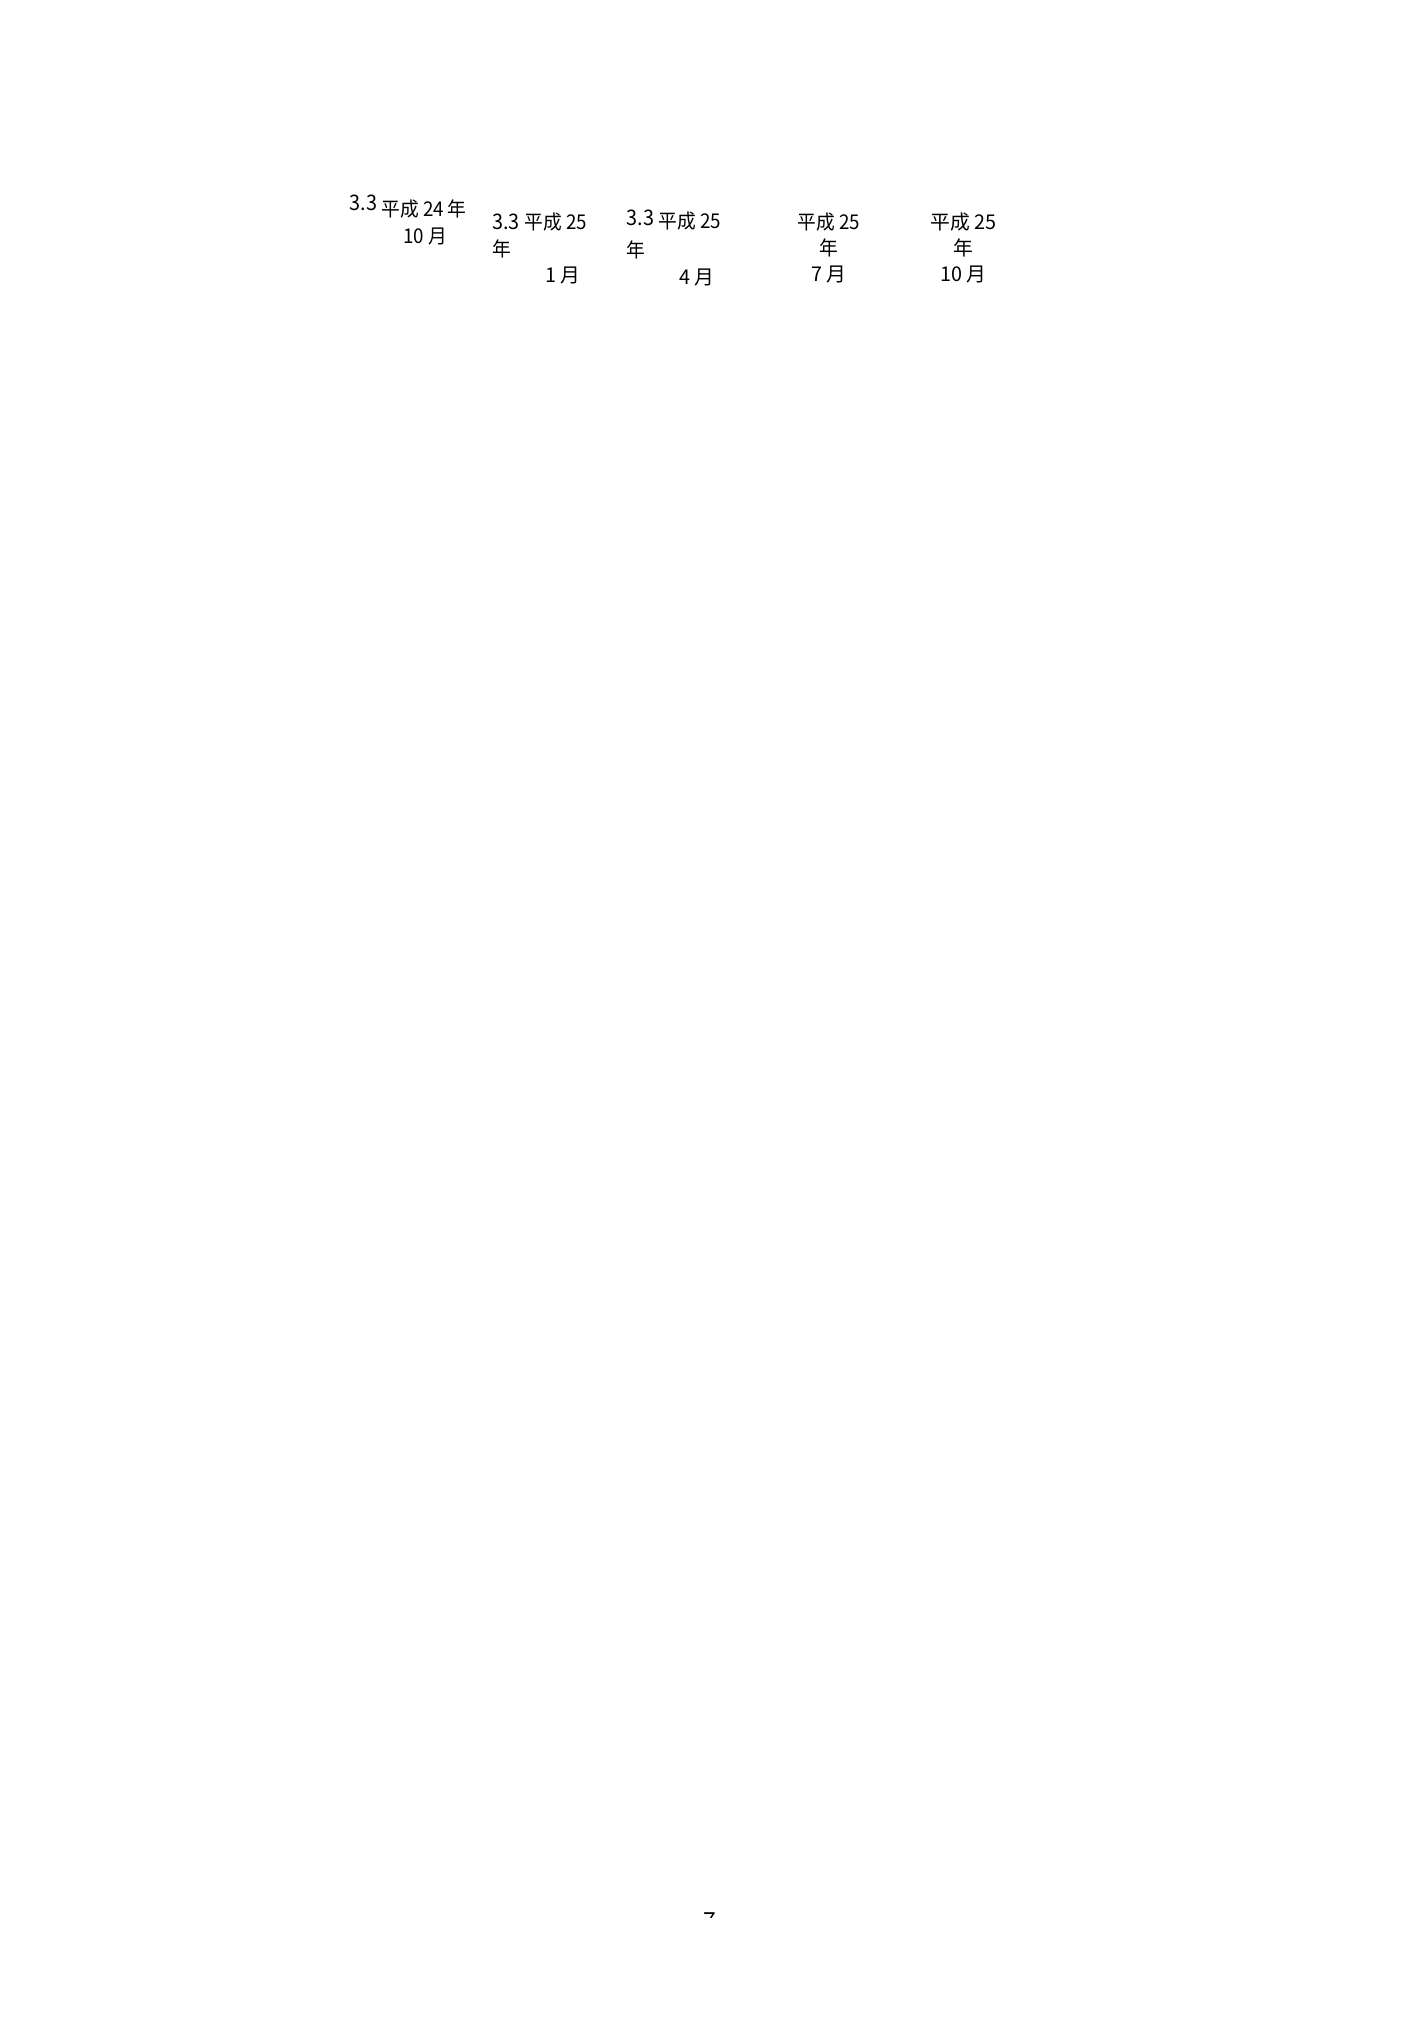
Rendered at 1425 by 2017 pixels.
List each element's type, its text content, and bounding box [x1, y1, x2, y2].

text 平成25年 [920, 208, 1006, 261]
text 3.3 平成24年 [129, 192, 466, 223]
text 10月 [129, 223, 447, 249]
text 10月 [920, 261, 1006, 287]
text 3.3 平成25年 [492, 207, 600, 262]
text 3.3 平成25年 [627, 205, 734, 264]
text 1月 [546, 262, 600, 288]
text 4月 [679, 264, 734, 290]
text 平成25年 [789, 208, 868, 261]
text 7月 [788, 261, 868, 287]
